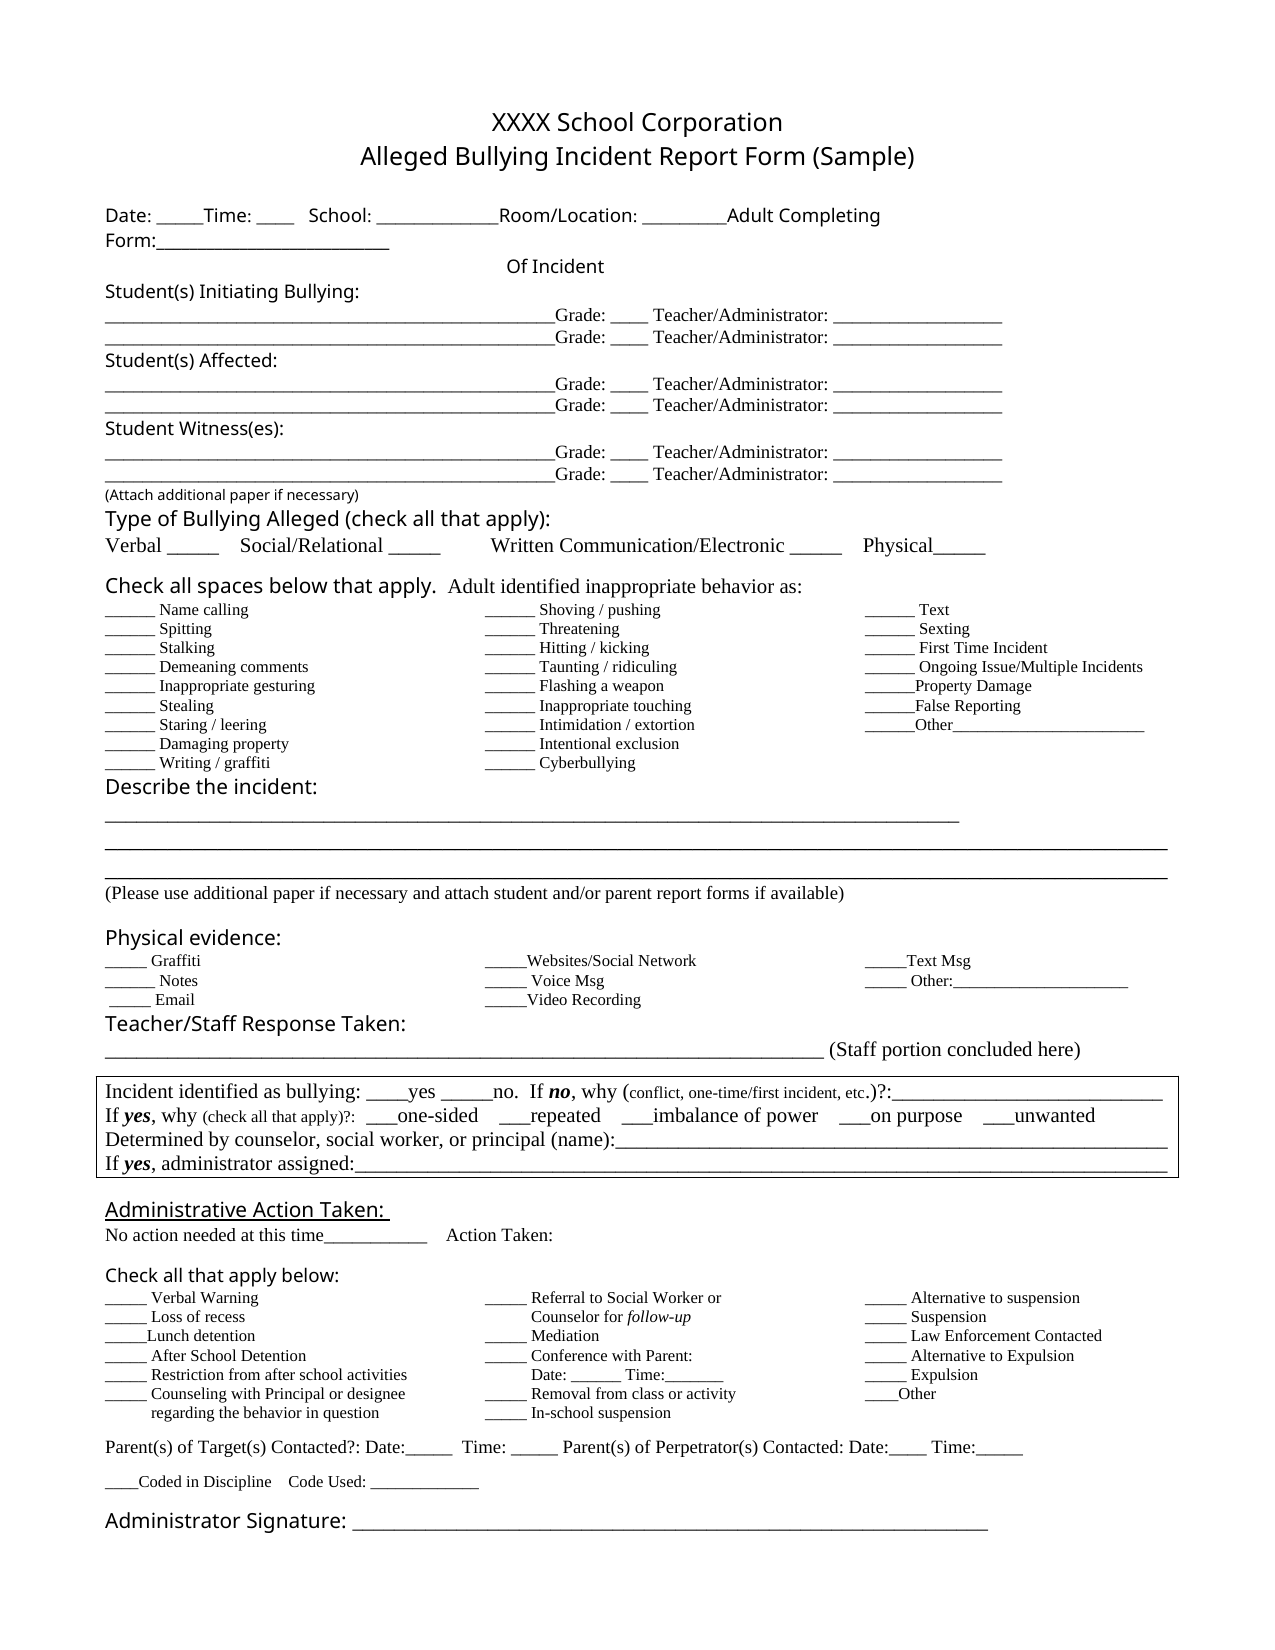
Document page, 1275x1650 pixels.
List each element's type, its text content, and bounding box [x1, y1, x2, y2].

text Parent(s) of Target(s) Contacted?: Date:_____ Time: _____ Parent(s) of Perpetrator(s) Contacted: Date:____ Time:_____ [105, 1436, 1170, 1458]
text _____ Removal from class or activity [485, 1384, 790, 1403]
text _____Lunch detention [105, 1326, 410, 1345]
text _____Text Msg [865, 951, 1170, 970]
text ________________________________________________Grade: ____ Teacher/Administrator: __________________ [105, 326, 1170, 347]
text ______ Damaging property [105, 734, 410, 753]
text _____ Restriction from after school activities [105, 1364, 410, 1384]
text regarding the behavior in question [105, 1403, 410, 1422]
text ______ Inappropriate gesturing [105, 676, 410, 695]
text Student(s) Affected: [105, 347, 1170, 373]
text ______ Ongoing Issue/Multiple Incidents [865, 657, 1170, 676]
text ______ Staring / leering [105, 714, 410, 734]
text _____________________________________________________________________________________ [105, 853, 1170, 882]
text _____ Referral to Social Worker or [485, 1288, 790, 1307]
text Teacher/Staff Response Taken: [105, 1009, 1170, 1037]
text ______ Spitting [105, 619, 410, 638]
text ______ Intimidation / extortion [485, 714, 790, 734]
text _____ Loss of recess [105, 1307, 410, 1326]
text ______ Stalking [105, 638, 410, 657]
text Type of Bullying Alleged (check all that apply): [105, 504, 1170, 533]
text (Attach additional paper if necessary) [105, 484, 1170, 504]
text _____ Alternative to suspension [865, 1288, 1170, 1307]
text ______ Taunting / ridiculing [485, 657, 790, 676]
text Date: ______ Time:_______ [485, 1364, 790, 1384]
text ______ First Time Incident [865, 638, 1170, 657]
text ______Property Damage [865, 676, 1170, 695]
text XXXX School Corporation [105, 105, 1170, 139]
text _____ Other:_____________________ [865, 970, 1170, 989]
text _____Video Recording [485, 989, 790, 1009]
text ______ Text [865, 599, 1170, 619]
text Of Incident [105, 253, 1170, 278]
text Describe the incident: __________________________________________________________________________________ [105, 772, 1170, 824]
text Administrative Action Taken: [105, 1195, 1170, 1224]
text ________________________________________________Grade: ____ Teacher/Administrator: __________________ [105, 441, 1170, 463]
text Incident identified as bullying: ____yes _____no. If no, why (conflict, one-time/first incident, etc.)?:__________________________ [97, 1077, 1178, 1103]
text ________________________________________________Grade: ____ Teacher/Administrator: __________________ [105, 394, 1170, 416]
text _____ Expulsion [865, 1364, 1170, 1384]
text If yes, why (check all that apply)?: ___one-sided ___repeated ___imbalance of power ___on purpose ___unwanted [105, 1103, 1170, 1127]
text (Please use additional paper if necessary and attach student and/or parent report forms if available) [105, 882, 1170, 904]
text _____ Law Enforcement Contacted [865, 1326, 1170, 1345]
text _____ Voice Msg [485, 970, 790, 989]
text ______ Name calling [105, 599, 410, 619]
text ______ Shoving / pushing [485, 599, 790, 619]
text ________________________________________________Grade: ____ Teacher/Administrator: __________________ [105, 373, 1170, 394]
text Determined by counselor, social worker, or principal (name):_____________________________________________________ [105, 1127, 1170, 1148]
text _____________________________________________________________________ (Staff portion concluded here) [105, 1037, 1170, 1061]
text _____ Mediation [485, 1326, 790, 1345]
text ______Other_______________________ [865, 714, 1170, 734]
text _____ Counseling with Principal or designee [105, 1384, 410, 1403]
text ______ Intentional exclusion [485, 734, 790, 753]
text Verbal _____ Social/Relational _____ Written Communication/Electronic _____ Physical_____ [105, 533, 1170, 557]
text Alleged Bullying Incident Report Form (Sample) [105, 139, 1170, 173]
text ______ Demeaning comments [105, 657, 410, 676]
text ______ Writing / graffiti [105, 753, 410, 772]
text _____ After School Detention [105, 1345, 410, 1364]
text _____ Conference with Parent: [485, 1345, 790, 1364]
text _____ Alternative to Expulsion [865, 1345, 1170, 1364]
text _____________________________________________________________________________________ [105, 824, 1170, 853]
text _____ Suspension [865, 1307, 1170, 1326]
text ________________________________________________Grade: ____ Teacher/Administrator: __________________ [105, 304, 1170, 326]
text ____Other [865, 1384, 1170, 1403]
text ______ Stealing [105, 695, 410, 714]
text ____Coded in Discipline Code Used: _____________ [105, 1472, 1170, 1491]
text Physical evidence: [105, 923, 1170, 951]
text If yes, administrator assigned:______________________________________________________________________________ [97, 1148, 1178, 1177]
text No action needed at this time___________ Action Taken: [105, 1224, 1170, 1245]
text ______ Hitting / kicking [485, 638, 790, 657]
text ______ Cyberbullying [485, 753, 790, 772]
text Date: _____Time: ____ School: _____________Room/Location: _________Adult Completing Form:____________________________ [105, 202, 1170, 253]
text Counselor for follow-up [485, 1307, 790, 1326]
text Administrator Signature: _____________________________________________________________ [105, 1506, 1170, 1534]
text _____ Verbal Warning [105, 1288, 410, 1307]
text ______ Notes [105, 970, 410, 989]
text ______False Reporting [865, 695, 1170, 714]
text ________________________________________________Grade: ____ Teacher/Administrator: __________________ [105, 463, 1170, 484]
text ______ Inappropriate touching [485, 695, 790, 714]
text _____ Graffiti [105, 951, 410, 970]
text _____ Email [105, 989, 410, 1009]
text ______ Sexting [865, 619, 1170, 638]
text _____ In-school suspension [485, 1403, 790, 1422]
text Check all spaces below that apply. Adult identified inappropriate behavior as: [105, 571, 1170, 599]
text ______ Flashing a weapon [485, 676, 790, 695]
text Check all that apply below: [105, 1262, 1170, 1288]
text _____Websites/Social Network [485, 951, 790, 970]
text Student(s) Initiating Bullying: [105, 278, 1170, 304]
text Student Witness(es): [105, 416, 1170, 441]
text ______ Threatening [485, 619, 790, 638]
